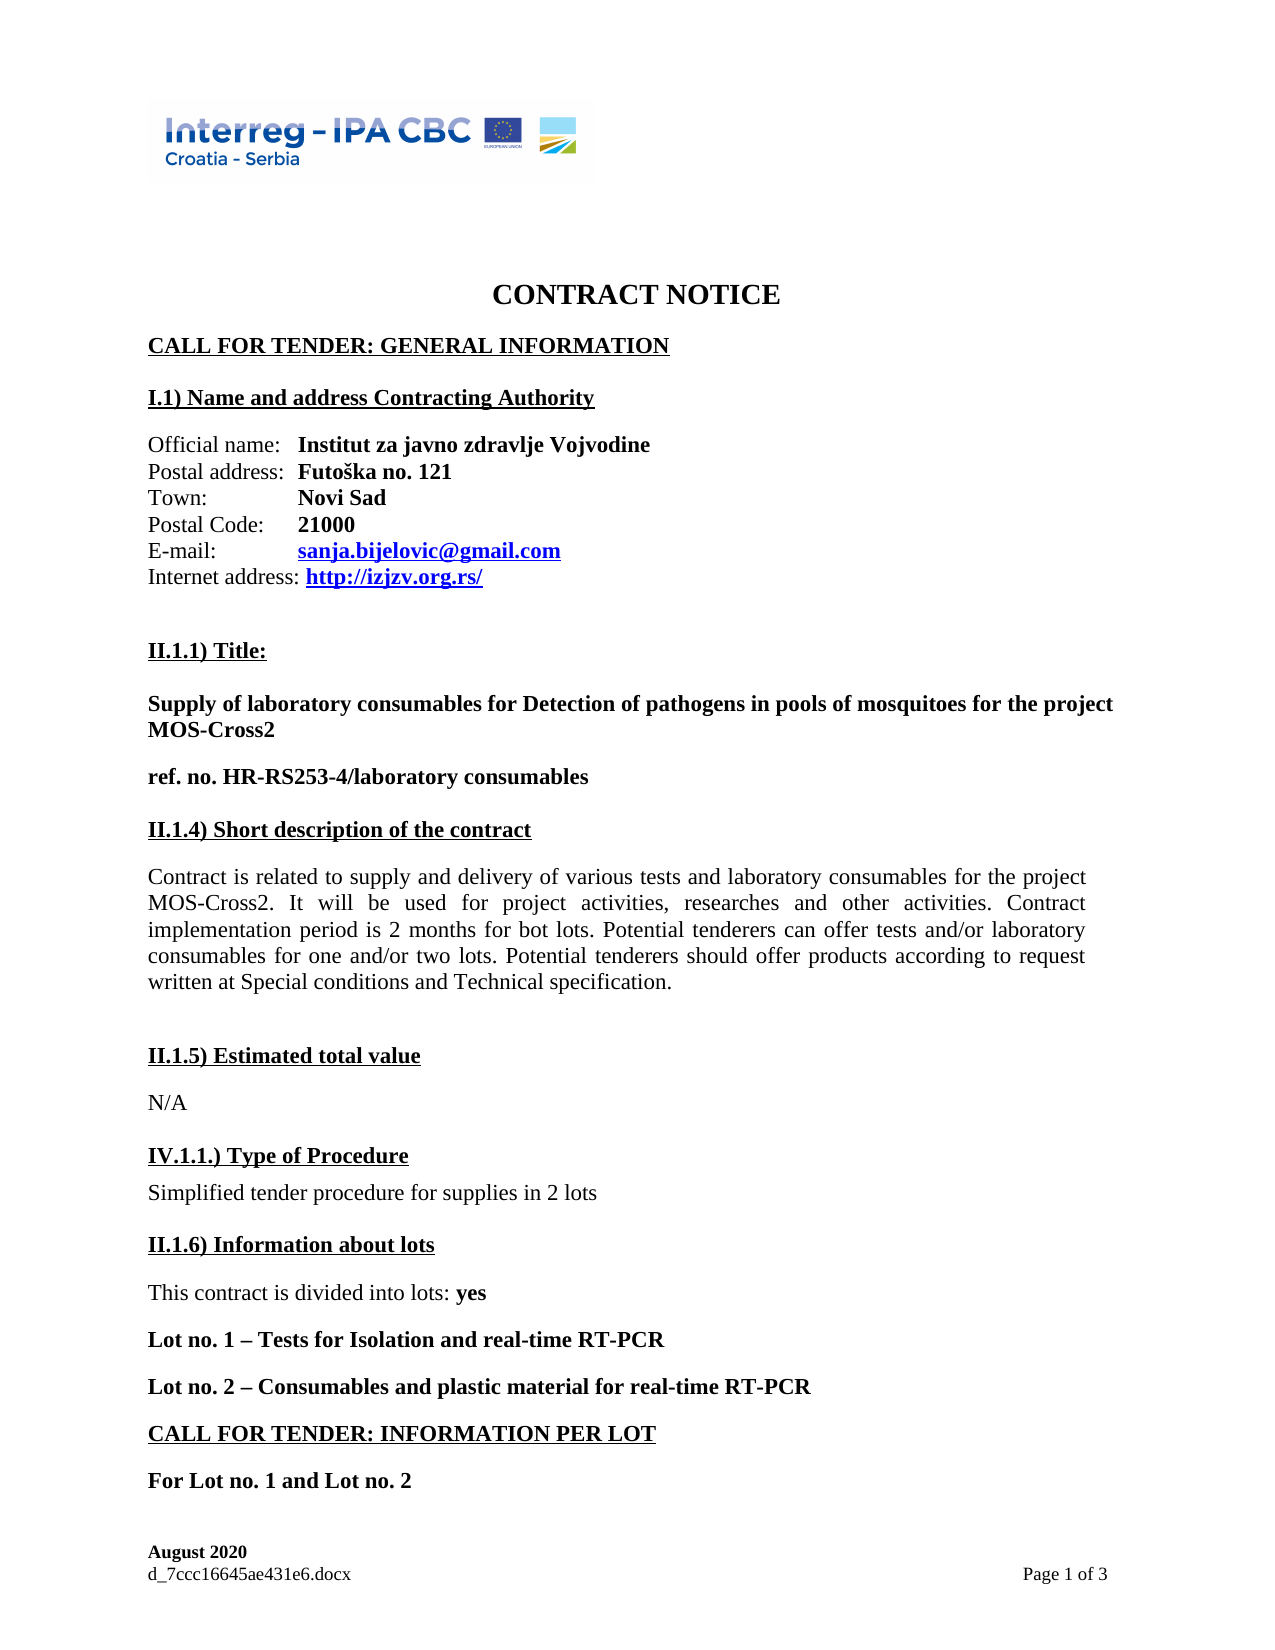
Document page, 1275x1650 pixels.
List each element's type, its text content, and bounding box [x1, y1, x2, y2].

text II.1.1) Title: Supply of laboratory consumables for Detection of pathogens in pools of mosquitoes for the project MOS-Cross2 [148, 611, 1125, 742]
text For Lot no. 1 and Lot no. 2 [148, 1467, 1125, 1494]
text ref. no. HR-RS253-4/laboratory consumables II.1.4) Short description of the contract [148, 763, 1125, 842]
text II.1.5) Estimated total value [148, 1016, 1087, 1068]
text Lot no. 1 – Tests for Isolation and real-time RT-PCR [148, 1326, 1125, 1352]
text Contract is related to supply and delivery of various tests and laboratory consumables for the project MOS-Cross2. It will be used for project activities, researches and other activities. Contract implementation period is 2 months for bot lots. Potential tenderers can offer tests and/or laboratory consumables for one and/or two lots. Potential tenderers should offer products according to request written at Special conditions and Technical specification. [148, 863, 1087, 995]
text N/A [148, 1089, 1125, 1116]
text Official name: Institut za javno zdravlje Vojvodine Postal address: Futoška no. 121 Town: Novi Sad Postal Code: 21000 E-mail: sanja.bijelovic@gmail.com Internet address: http://izjzv.org.rs/ [148, 432, 1125, 590]
text This contract is divided into lots: yes [148, 1278, 1125, 1305]
text IV.1.1.) Type of Procedure [148, 1116, 1125, 1168]
text Lot no. 2 – Consumables and plastic material for real-time RT-PCR [148, 1373, 1125, 1399]
text CONTRACT NOTICE [148, 277, 1125, 311]
text Simplified tender procedure for supplies in 2 lots II.1.6) Information about lots [148, 1179, 1125, 1258]
text CALL FOR TENDER: INFORMATION PER LOT [148, 1420, 1125, 1446]
text CALL FOR TENDER: GENERAL INFORMATION I.1) Name and address Contracting Authority [148, 332, 1125, 411]
picture [147, 98, 595, 183]
